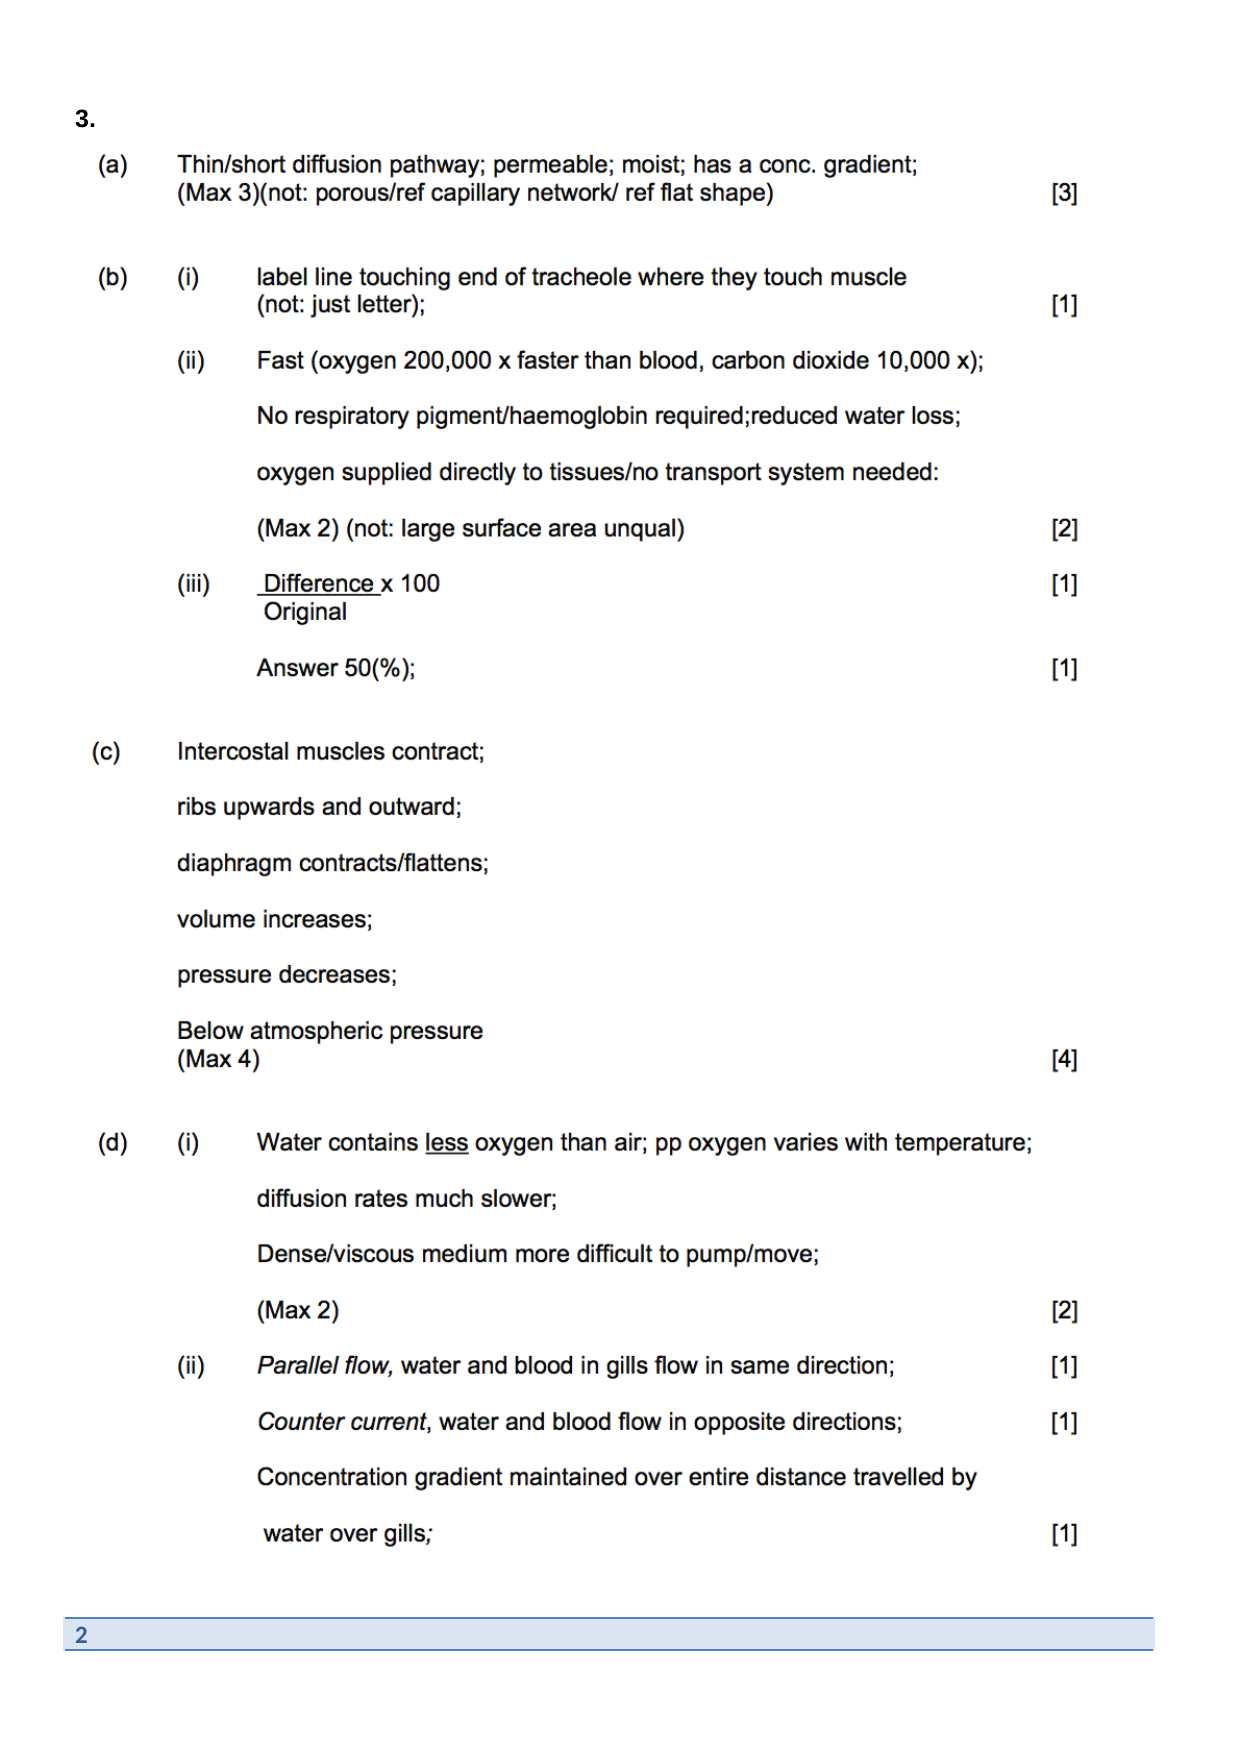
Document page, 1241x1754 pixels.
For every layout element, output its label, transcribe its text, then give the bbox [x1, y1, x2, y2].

picture [75, 132, 1140, 1577]
text 3. [75, 104, 1165, 132]
